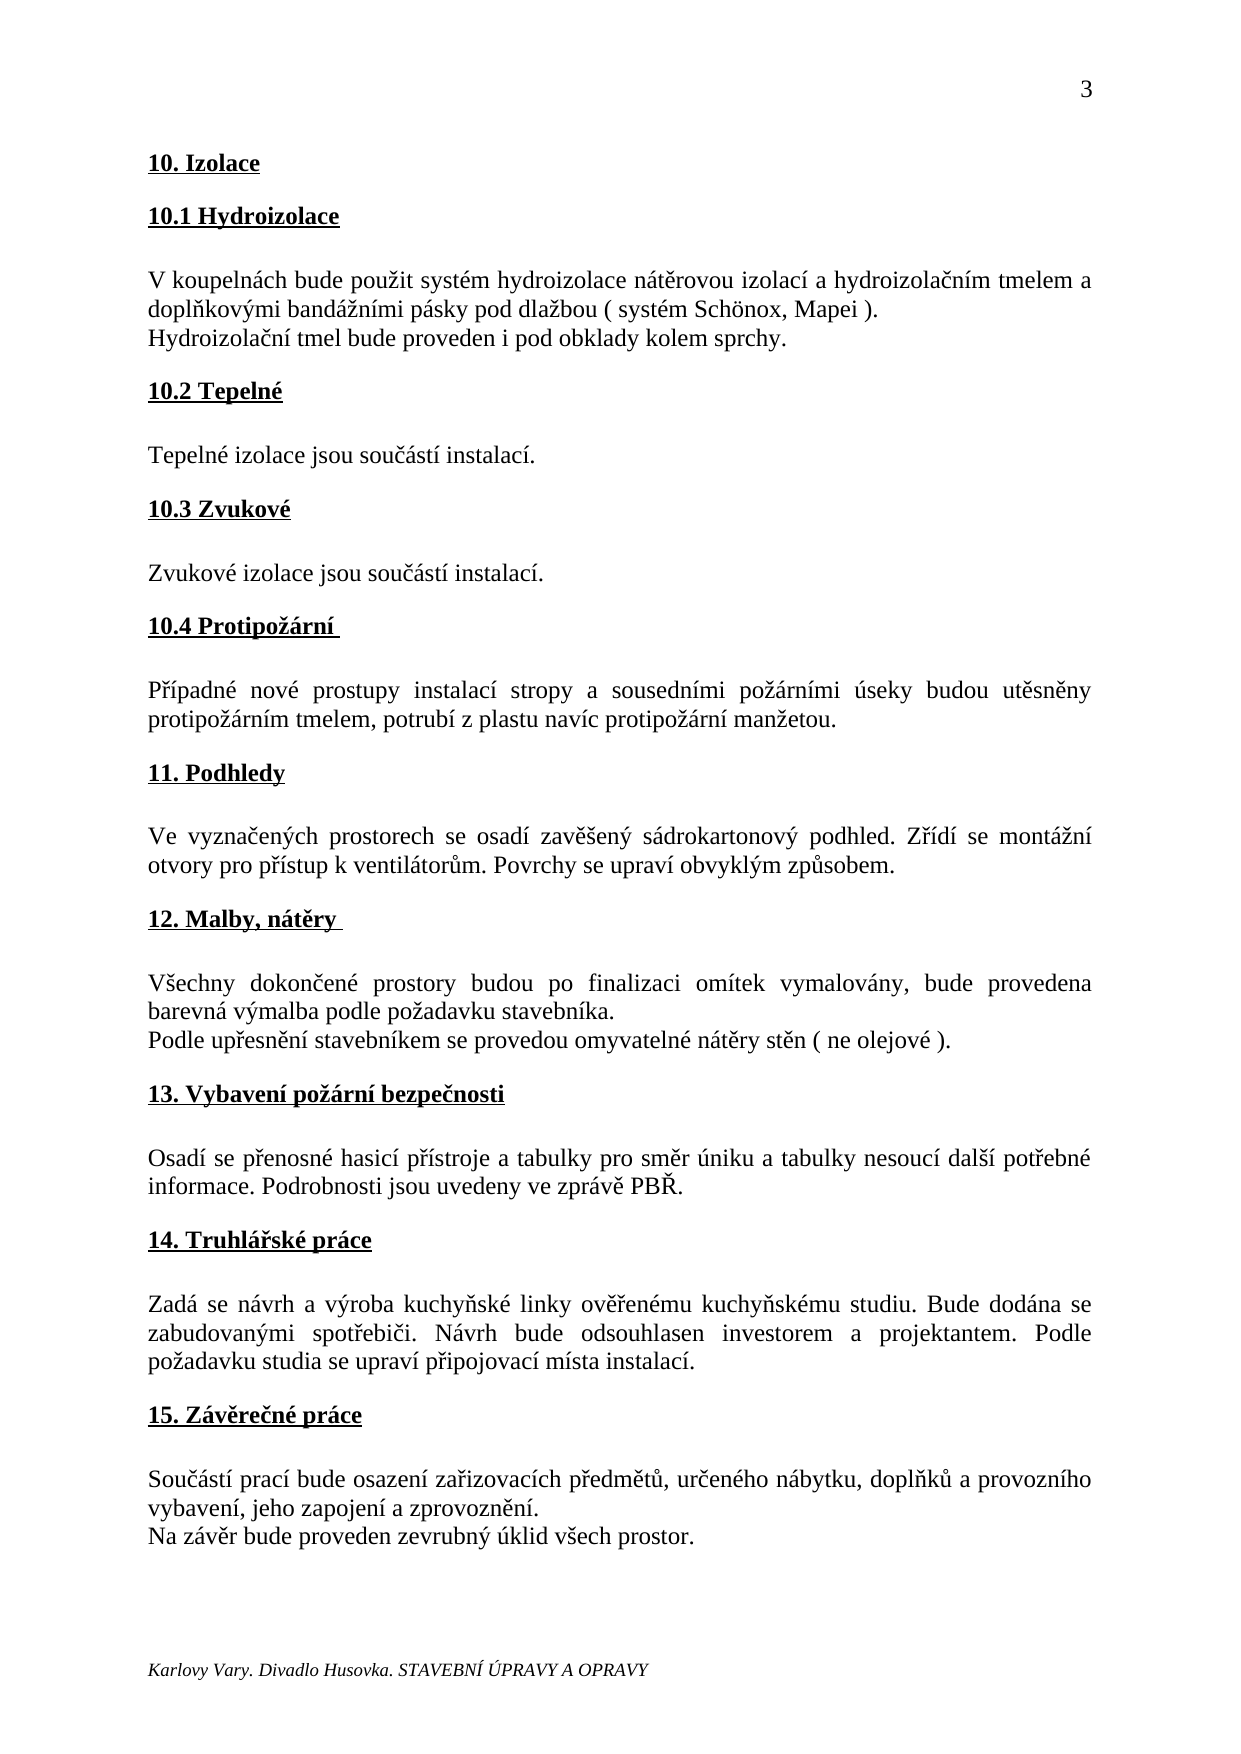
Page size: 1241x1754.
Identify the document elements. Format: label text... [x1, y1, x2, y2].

text Zvukové izolace jsou součástí instalací. [148, 558, 1093, 586]
text Zadá se návrh a výroba kuchyňské linky ověřenému kuchyňskému studiu. Bude dodána se zabudovanými spotřebiči. Návrh bude odsouhlasen investorem a projektantem. Podle požadavku studia se upraví připojovací místa instalací. [148, 1289, 1093, 1375]
text Osadí se přenosné hasicí přístroje a tabulky pro směr úniku a tabulky nesoucí další potřebné informace. Podrobnosti jsou uvedeny ve zprávě PBŘ. [148, 1143, 1093, 1200]
subtitle 14. Truhlářské práce [148, 1225, 1093, 1254]
subtitle 10.3 Zvukové [148, 494, 1093, 523]
subtitle 13. Vybavení požární bezpečnosti [148, 1079, 1093, 1108]
text Na závěr bude proveden zevrubný úklid všech prostor. [148, 1521, 1093, 1550]
text Ve vyznačených prostorech se osadí zavěšený sádrokartonový podhled. Zřídí se montážní otvory pro přístup k ventilátorům. Povrchy se upraví obvyklým způsobem. [148, 821, 1093, 879]
text Tepelné izolace jsou součástí instalací. [148, 440, 1093, 469]
subtitle 10.1 Hydroizolace [148, 201, 1093, 230]
subtitle 15. Závěrečné práce [148, 1400, 1093, 1429]
text Případné nové prostupy instalací stropy a sousedními požárními úseky budou utěsněny protipožárním tmelem, potrubí z plastu navíc protipožární manžetou. [148, 675, 1093, 733]
text Součástí prací bude osazení zařizovacích předmětů, určeného nábytku, doplňků a provozního vybavení, jeho zapojení a zprovoznění. [148, 1464, 1093, 1521]
text Všechny dokončené prostory budou po finalizaci omítek vymalovány, bude provedena barevná výmalba podle požadavku stavebníka. [148, 968, 1093, 1025]
subtitle 11. Podhledy [148, 758, 1093, 786]
subtitle 10. Izolace [148, 148, 1093, 176]
subtitle 10.4 Protipožární [148, 611, 1093, 640]
text V koupelnách bude použit systém hydroizolace nátěrovou izolací a hydroizolačním tmelem a doplňkovými bandážními pásky pod dlažbou ( systém Schönox, Mapei ). [148, 265, 1093, 323]
subtitle 10.2 Tepelné [148, 376, 1093, 405]
text Hydroizolační tmel bude proveden i pod obklady kolem sprchy. [148, 323, 1093, 351]
text Podle upřesnění stavebníkem se provedou omyvatelné nátěry stěn ( ne olejové ). [148, 1025, 1093, 1054]
subtitle 12. Malby, nátěry [148, 904, 1093, 933]
